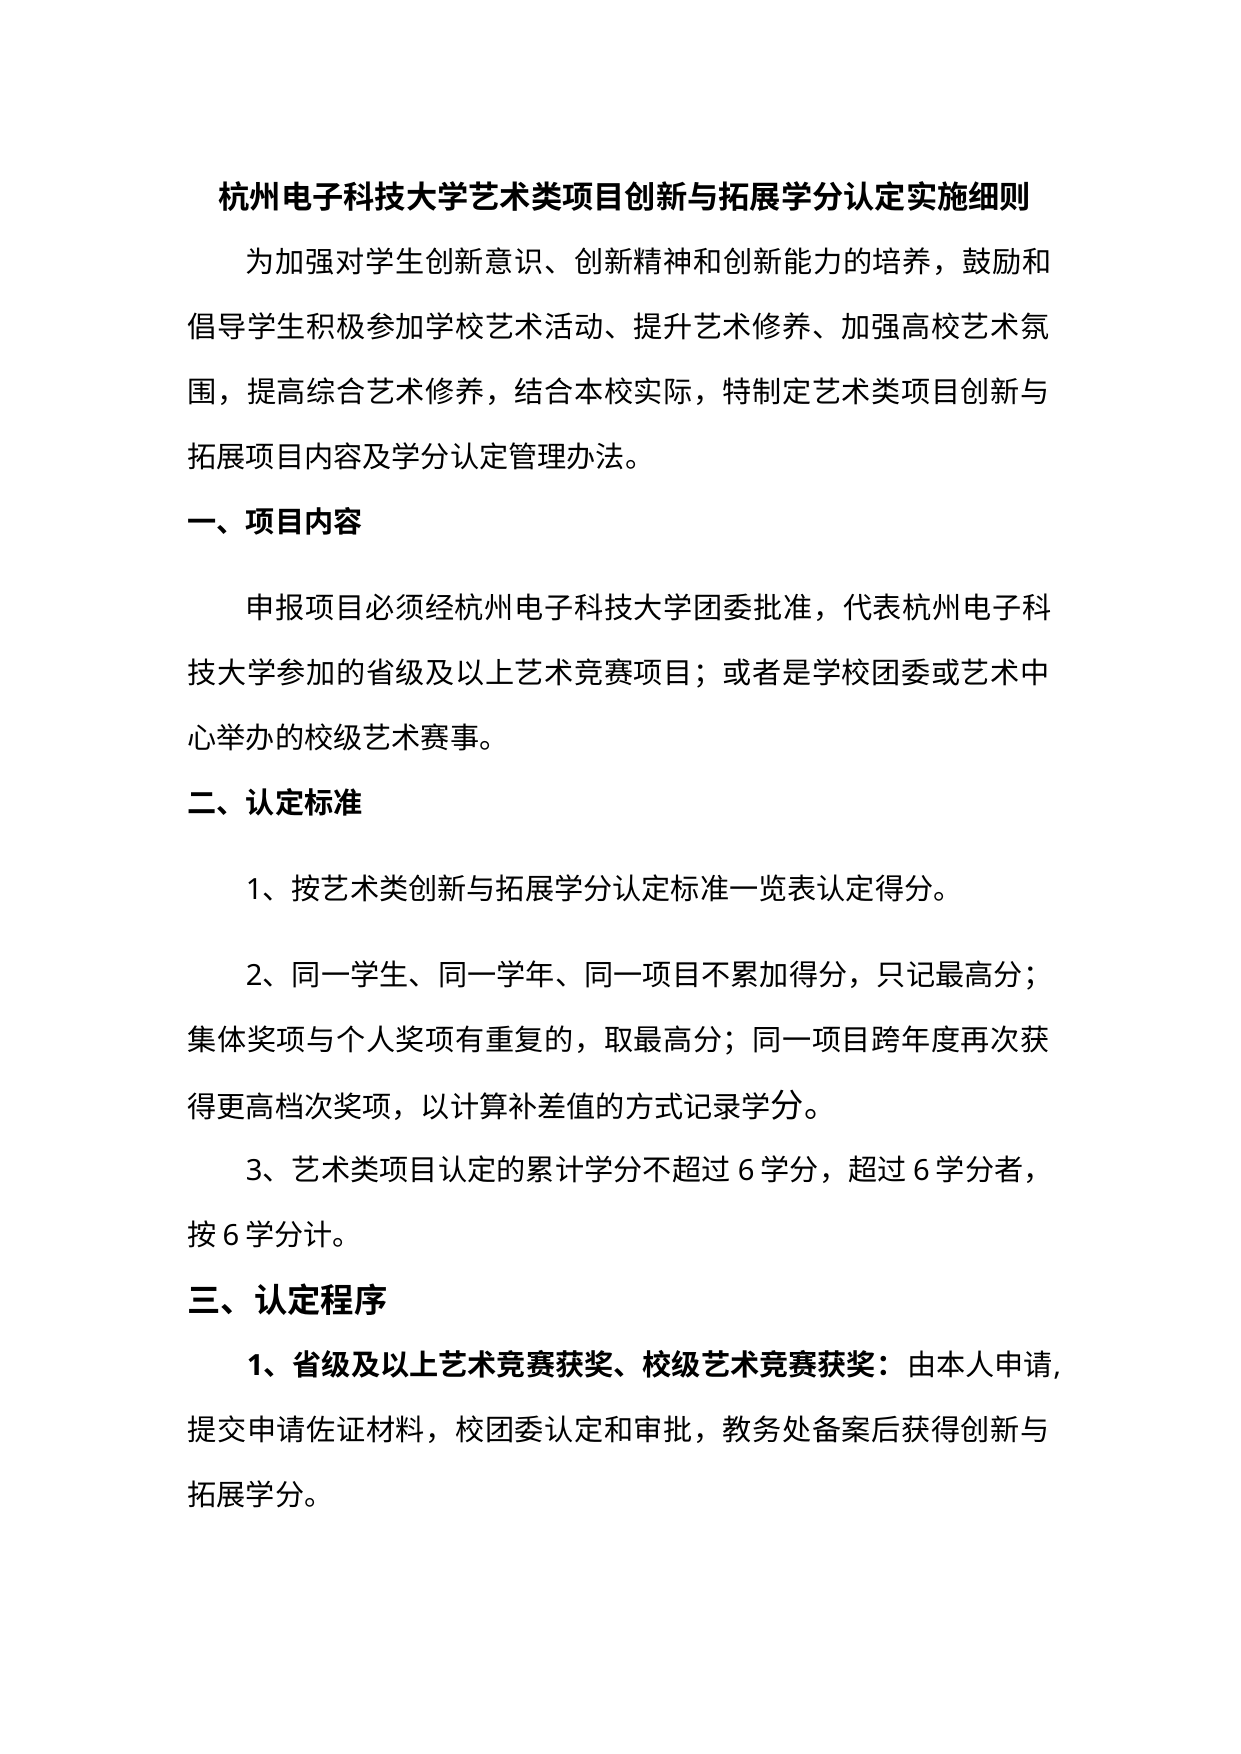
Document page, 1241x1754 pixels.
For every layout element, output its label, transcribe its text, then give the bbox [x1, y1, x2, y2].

text 1、按艺术类创新与拓展学分认定标准一览表认定得分。 [187, 854, 1053, 919]
text 2、同一学生、同一学年、同一项目不累加得分，只记最高分；集体奖项与个人奖项有重复的，取最高分；同一项目跨年度再次获得更高档次奖项，以计算补差值的方式记录学分。 [187, 940, 1053, 1135]
text 为加强对学生创新意识、创新精神和创新能力的培养，鼓励和倡导学生积极参加学校艺术活动、提升艺术修养、加强高校艺术氛围，提高综合艺术修养，结合本校实际，特制定艺术类项目创新与拓展项目内容及学分认定管理办法。 [187, 227, 1053, 487]
text 1、省级及以上艺术竞赛获奖、校级艺术竞赛获奖：由本人申请,提交申请佐证材料，校团委认定和审批，教务处备案后获得创新与拓展学分。 [187, 1330, 1053, 1525]
text 三、认定程序 [187, 1265, 1053, 1330]
text 二、认定标准 [187, 768, 1053, 833]
text 申报项目必须经杭州电子科技大学团委批准，代表杭州电子科技大学参加的省级及以上艺术竞赛项目；或者是学校团委或艺术中心举办的校级艺术赛事。 [187, 573, 1053, 768]
text 3、艺术类项目认定的累计学分不超过6学分，超过6学分者，按6学分计。 [187, 1135, 1053, 1265]
text 杭州电子科技大学艺术类项目创新与拓展学分认定实施细则 [187, 162, 1053, 227]
text 一、项目内容 [187, 487, 1053, 552]
